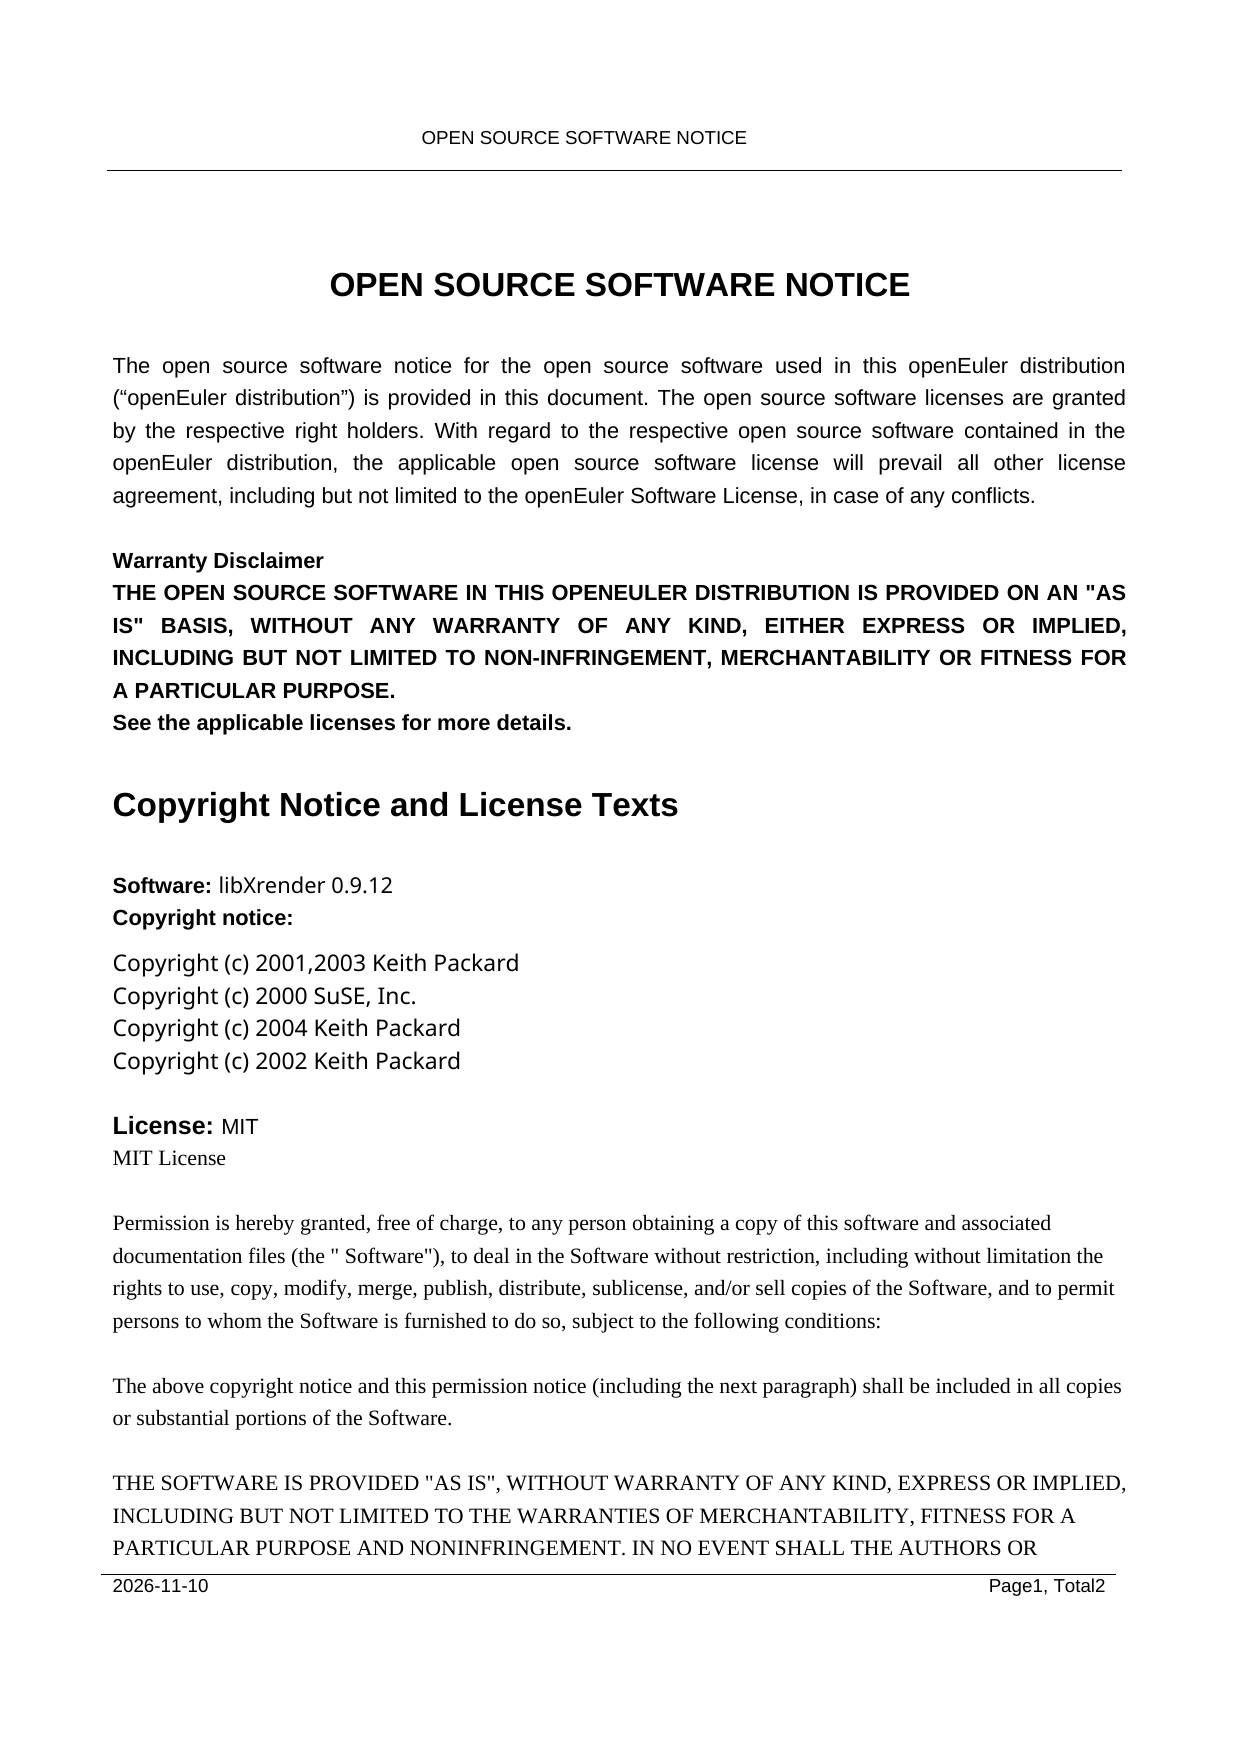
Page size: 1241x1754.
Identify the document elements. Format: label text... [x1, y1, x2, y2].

text OPEN SOURCE SOFTWARE NOTICE [112, 251, 1128, 316]
text THE OPEN SOURCE SOFTWARE IN THIS OPENEULER DISTRIBUTION IS PROVIDED ON AN "AS IS" BASIS, WITHOUT ANY WARRANTY OF ANY KIND, EITHER EXPRESS OR IMPLIED, INCLUDING BUT NOT LIMITED TO NON-INFRINGEMENT, MERCHANTABILITY OR FITNESS FOR A PARTICULAR PURPOSE. See the applicable licenses for more details. [112, 576, 1128, 739]
text The open source software notice for the open source software used in this openEuler distribution (“openEuler distribution”) is provided in this document. The open source software licenses are granted by the respective right holders. With regard to the respective open source software contained in the openEuler distribution, the applicable open source software license will prevail all other license agreement, including but not limited to the openEuler Software License, in case of any conflicts. [112, 349, 1128, 511]
text Copyright notice: [112, 901, 1128, 934]
text Copyright (c) 2001,2003 Keith Packard Copyright (c) 2000 SuSE, Inc. Copyright (c) 2004 Keith Packard Copyright (c) 2002 Keith Packard [112, 947, 1128, 1109]
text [112, 1142, 1128, 1564]
text Warranty Disclaimer [112, 544, 1128, 576]
text License: MIT [112, 1109, 1128, 1142]
title Software: libXrender 0.9.12 [112, 869, 1128, 901]
text Copyright Notice and License Texts [112, 771, 1128, 836]
